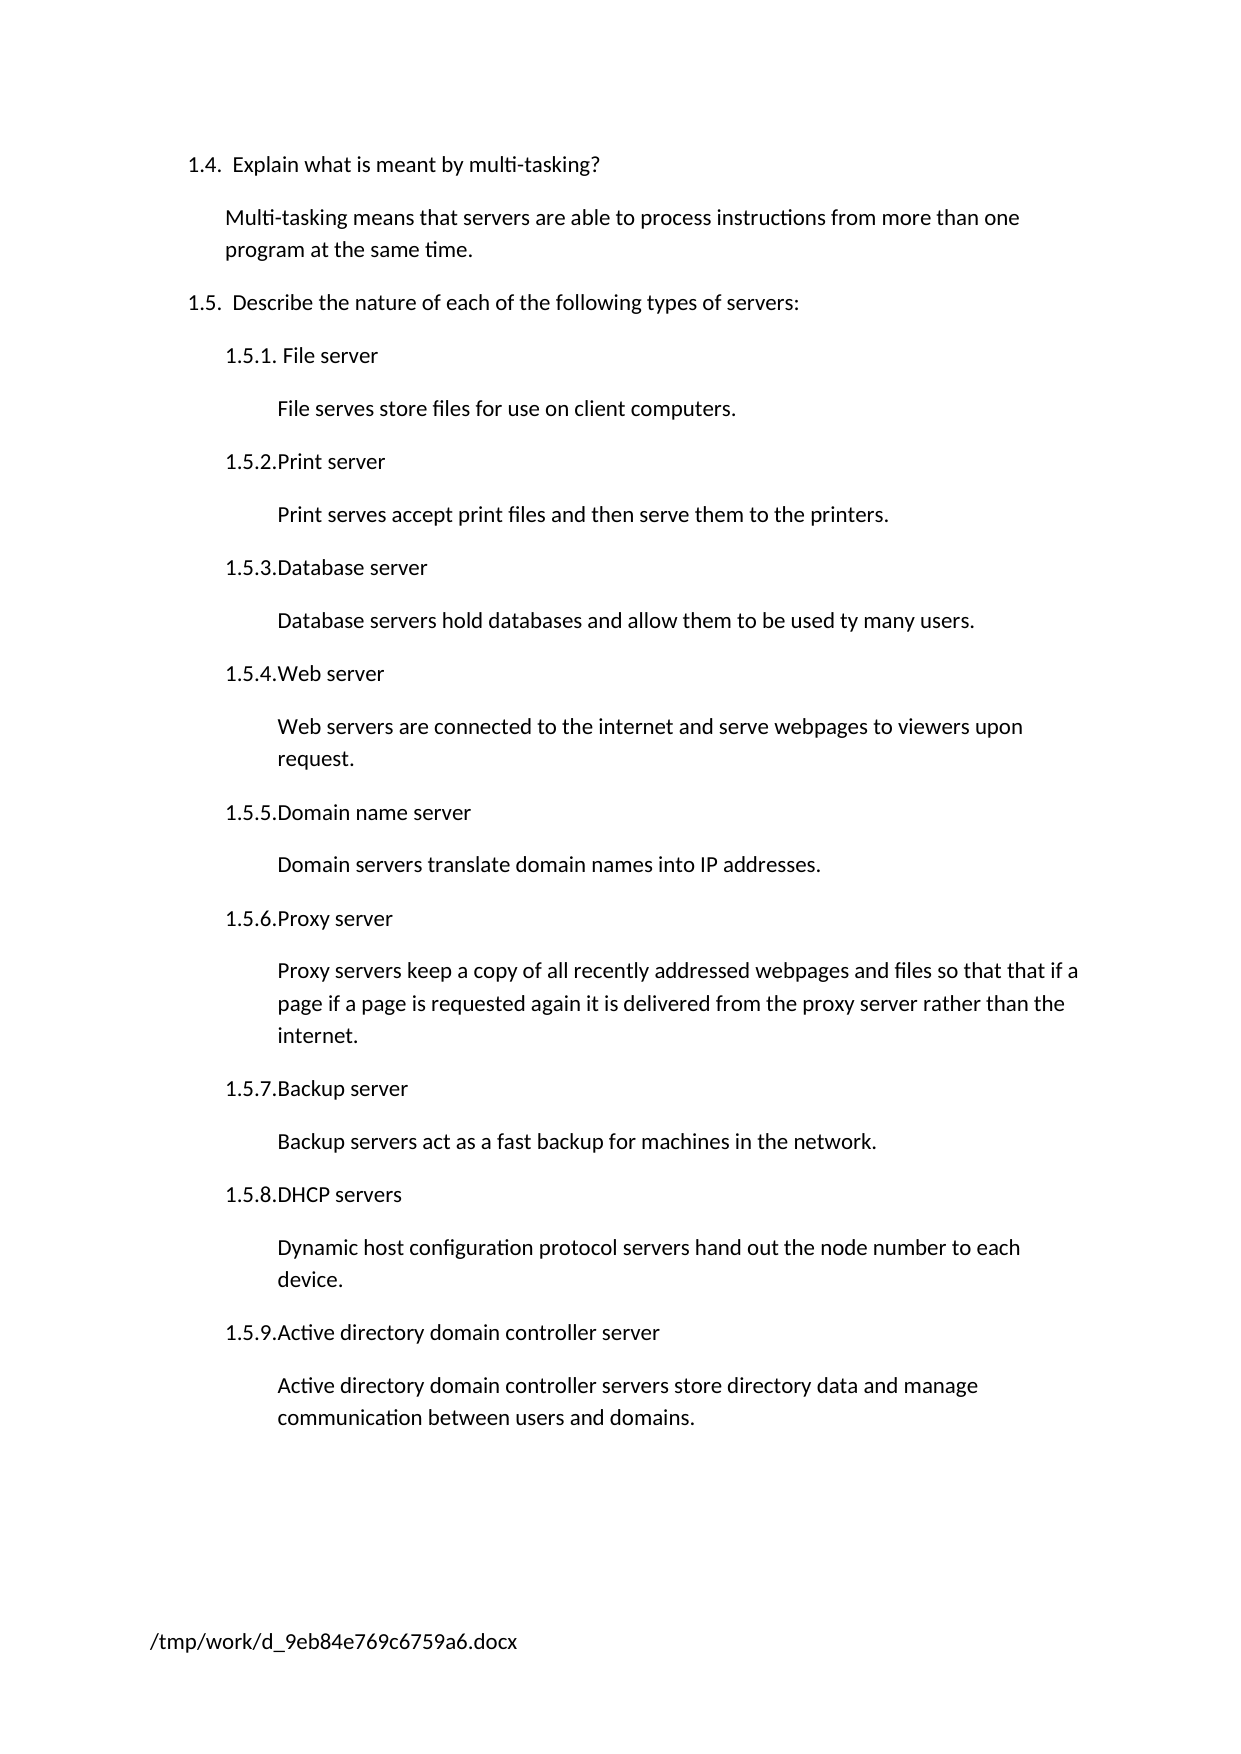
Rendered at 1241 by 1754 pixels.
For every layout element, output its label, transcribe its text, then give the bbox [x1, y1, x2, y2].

text Database servers hold databases and allow them to be used ty many users. [277, 606, 1090, 634]
list DHCP servers [225, 1180, 1090, 1208]
text Multi-tasking means that servers are able to process instructions from more than one program at the same time. [225, 203, 1090, 263]
list Active directory domain controller server [225, 1318, 1090, 1346]
list Domain name server [225, 798, 1090, 826]
list Backup server [225, 1074, 1090, 1102]
list Active directory domain controller servers store directory data and manage communication between users and domains. [277, 1371, 1090, 1432]
list Web server [225, 659, 1090, 687]
text Backup servers act as a fast backup for machines in the network. [277, 1127, 1090, 1155]
list Proxy server [225, 904, 1090, 932]
text Domain servers translate domain names into IP addresses. [277, 851, 1090, 879]
text File serves store files for use on client computers. [277, 394, 1090, 422]
text Proxy servers keep a copy of all recently addressed webpages and files so that that if a page if a page is requested again it is delivered from the proxy server rather than the internet. [277, 957, 1090, 1049]
list File server [225, 341, 1090, 369]
text Web servers are connected to the internet and serve webpages to viewers upon request. [277, 712, 1090, 773]
list Database server [225, 553, 1090, 581]
text Print serves accept print files and then serve them to the printers. [277, 500, 1090, 528]
list Explain what is meant by multi-tasking? [187, 150, 1090, 178]
list Print server [225, 447, 1090, 475]
list Describe the nature of each of the following types of servers: [187, 288, 1090, 316]
text Dynamic host configuration protocol servers hand out the node number to each device. [277, 1233, 1090, 1293]
